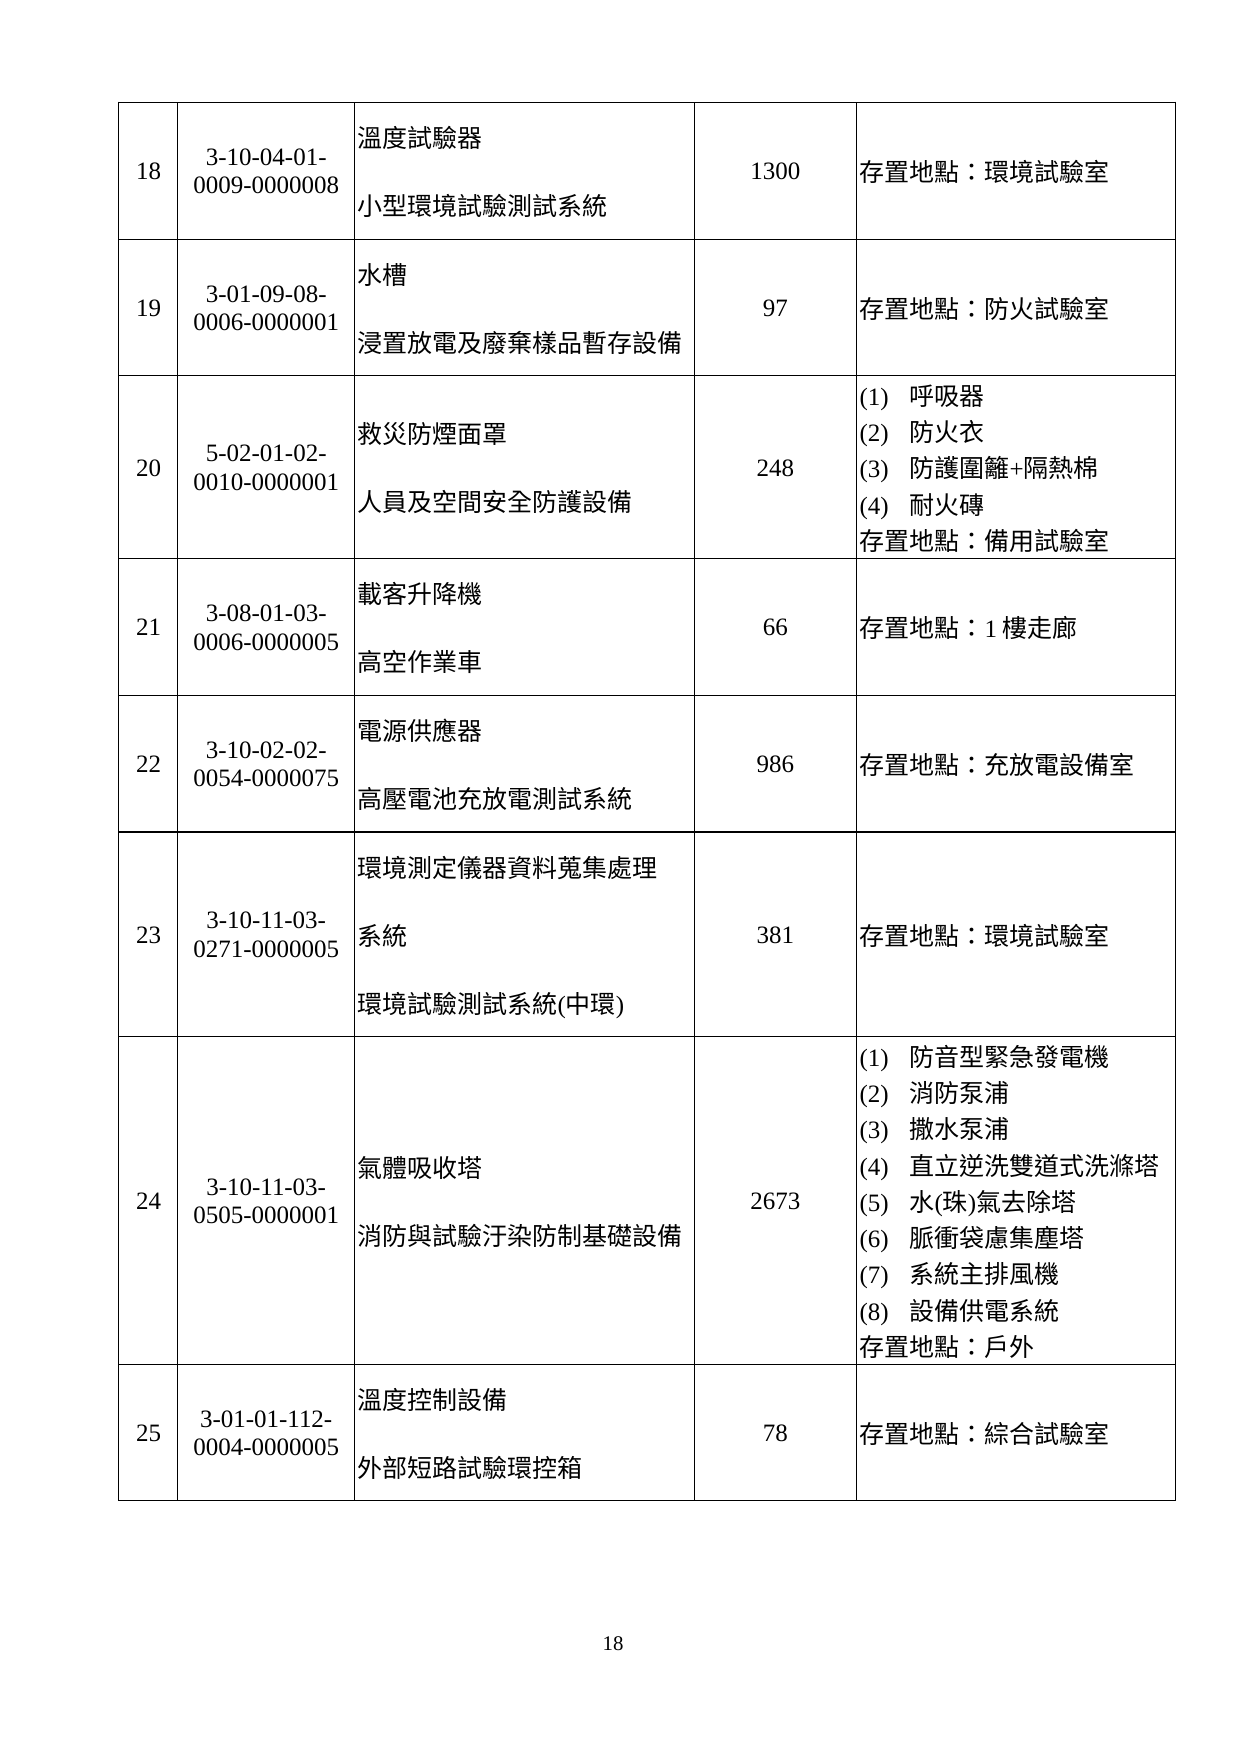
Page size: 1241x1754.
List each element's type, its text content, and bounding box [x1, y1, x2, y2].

table_cell 防音型緊急發電機 消防泵浦 撒水泵浦 直立逆洗雙道式洗滌塔 水(珠)氣去除塔 脈衝袋慮集塵塔 系統主排風機 設備供電系統 存置地點：戶外 [857, 1037, 1175, 1363]
table_cell 66 [695, 559, 856, 694]
table_cell 氣體吸收塔 消防與試驗汙染防制基礎設備 [355, 1037, 694, 1363]
table_cell 19 [119, 240, 177, 375]
table_cell 986 [695, 696, 856, 831]
table_cell 381 [695, 833, 856, 1036]
table_cell 救災防煙面罩 人員及空間安全防護設備 [355, 376, 694, 558]
table_cell 載客升降機 高空作業車 [355, 559, 694, 694]
table_cell 24 [119, 1037, 177, 1363]
table_cell 溫度試驗器 小型環境試驗測試系統 [355, 103, 694, 238]
table_cell 呼吸器 防火衣 防護圍籬+隔熱棉 耐火磚 存置地點：備用試驗室 [857, 376, 1175, 558]
table_cell 2673 [695, 1037, 856, 1363]
table_cell 電源供應器 高壓電池充放電測試系統 [355, 696, 694, 831]
table_cell 存置地點：1樓走廊 [857, 559, 1175, 694]
table_cell 3-01-01-112-0004-0000005 [178, 1365, 354, 1500]
table_cell 存置地點：充放電設備室 [857, 696, 1175, 831]
table_cell 存置地點：環境試驗室 [857, 833, 1175, 1036]
table_cell 存置地點：綜合試驗室 [857, 1365, 1175, 1500]
table_cell 97 [695, 240, 856, 375]
table_cell 20 [119, 376, 177, 558]
table_cell 248 [695, 376, 856, 558]
table_cell 25 [119, 1365, 177, 1500]
table_cell 3-08-01-03-0006-0000005 [178, 559, 354, 694]
table_cell 存置地點：環境試驗室 [857, 103, 1175, 238]
table_cell 3-10-11-03-0505-0000001 [178, 1037, 354, 1363]
table_cell 18 [119, 103, 177, 238]
table_cell 3-10-02-02-0054-0000075 [178, 696, 354, 831]
table_cell 1300 [695, 103, 856, 238]
table_cell 22 [119, 696, 177, 831]
table_cell 存置地點：防火試驗室 [857, 240, 1175, 375]
table_cell 3-10-11-03-0271-0000005 [178, 833, 354, 1036]
table_cell 5-02-01-02-0010-0000001 [178, 376, 354, 558]
table_cell 21 [119, 559, 177, 694]
table_cell 環境測定儀器資料蒐集處理 系統 環境試驗測試系統(中環) [355, 833, 694, 1036]
table_cell 3-01-09-08-0006-0000001 [178, 240, 354, 375]
table_cell 23 [119, 833, 177, 1036]
table_cell 78 [695, 1365, 856, 1500]
table_cell 水槽 浸置放電及廢棄樣品暫存設備 [355, 240, 694, 375]
table_cell 溫度控制設備 外部短路試驗環控箱 [355, 1365, 694, 1500]
table_cell 3-10-04-01-0009-0000008 [178, 103, 354, 238]
